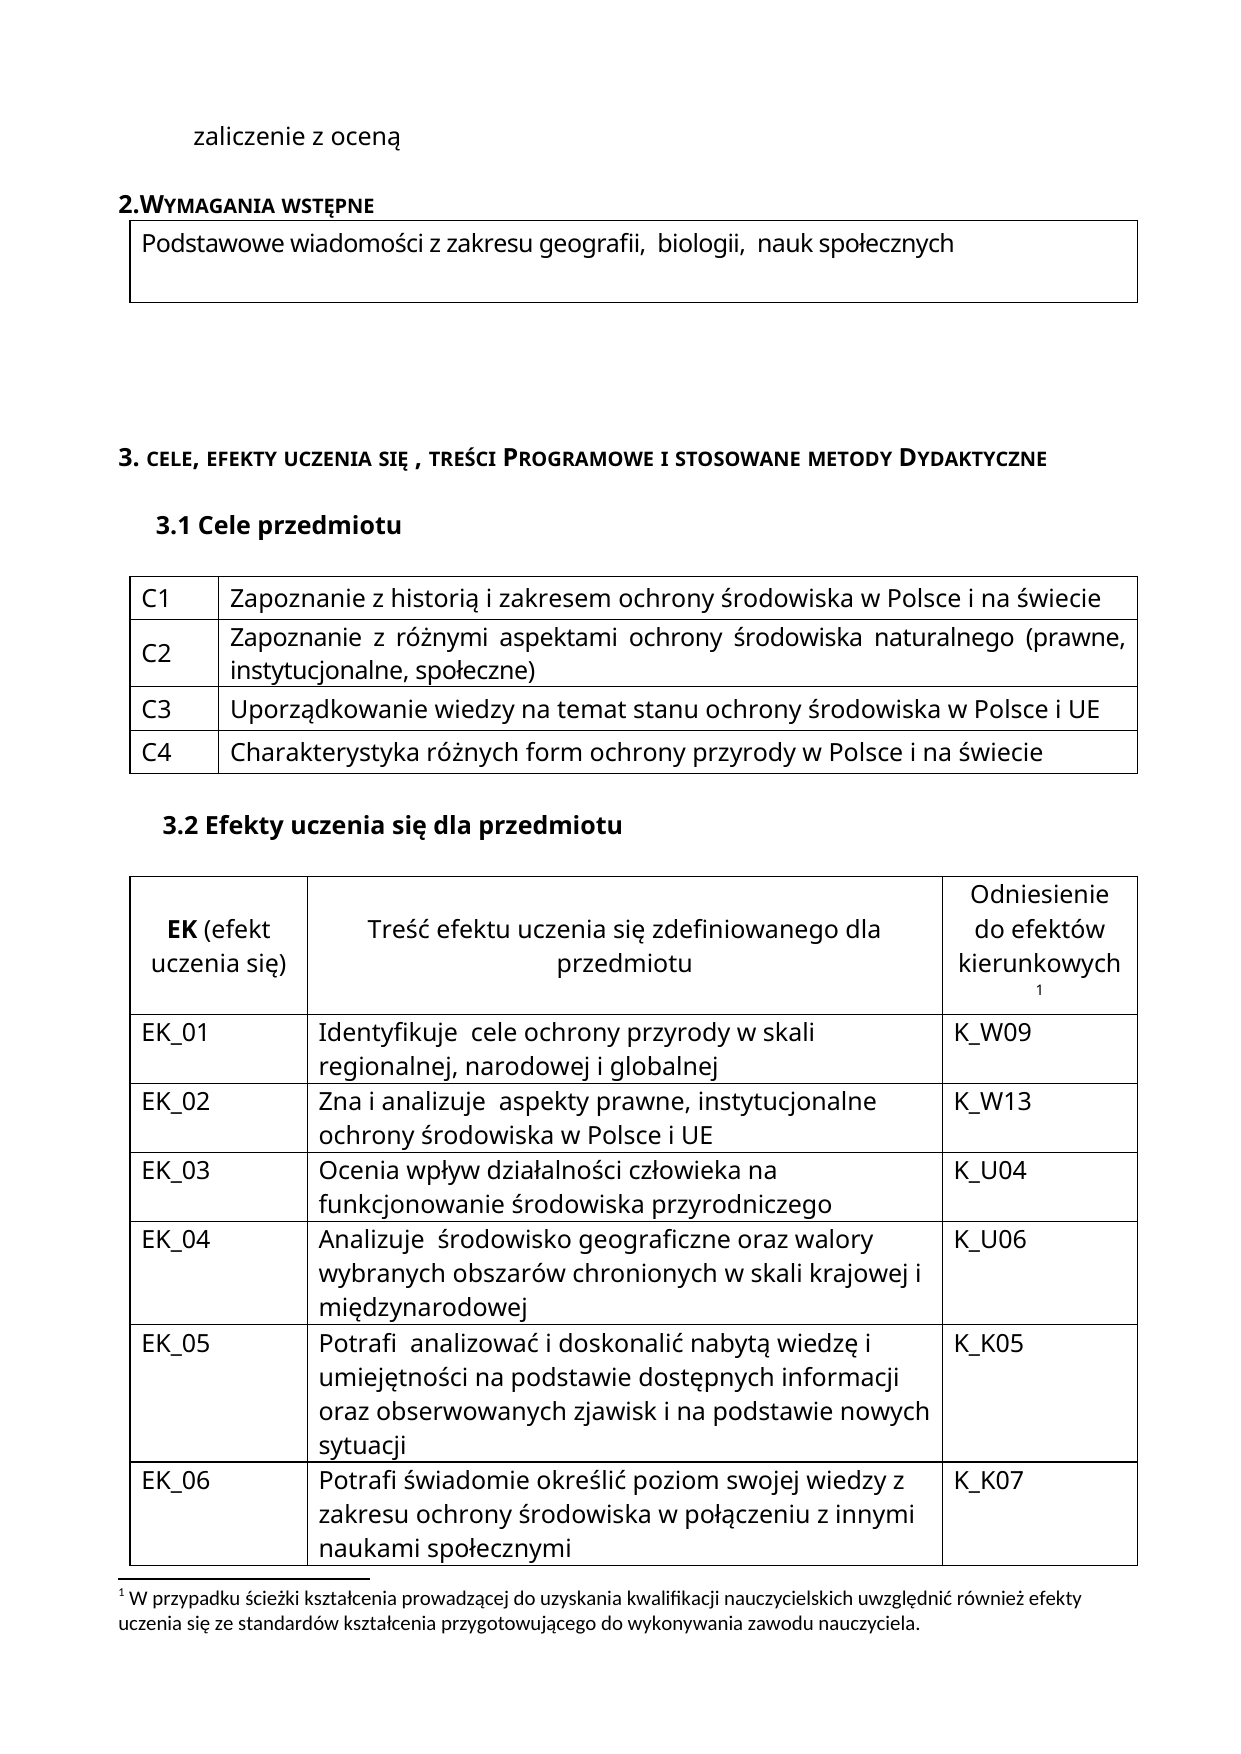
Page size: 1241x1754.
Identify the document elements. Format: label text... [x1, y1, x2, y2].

table_cell K_W13 [943, 1084, 1137, 1152]
table_cell K_K07 [943, 1463, 1137, 1565]
text 2.Wymagania wstępne [118, 186, 1122, 220]
table_header Odniesienie do efektów kierunkowych [943, 877, 1137, 1013]
text 3.2 Efekty uczenia się dla przedmiotu [162, 808, 1122, 842]
table_cell Potrafi świadomie określić poziom swojej wiedzy z zakresu ochrony środowiska w połączeniu z innymi naukami społecznymi [308, 1463, 942, 1565]
text 3. cele, efekty uczenia się , treści Programowe i stosowane metody Dydaktyczne [118, 439, 1122, 473]
table_cell Identyfikuje cele ochrony przyrody w skali regionalnej, narodowej i globalnej [308, 1015, 942, 1083]
table_cell EK_01 [131, 1015, 307, 1083]
table_cell K_W09 [943, 1015, 1137, 1083]
table_header Podstawowe wiadomości z zakresu geografii, biologii, nauk społecznych [131, 221, 1137, 302]
table_cell C3 [131, 687, 218, 729]
table_cell Charakterystyka różnych form ochrony przyrody w Polsce i na świecie [219, 731, 1137, 773]
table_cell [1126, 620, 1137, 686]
table_header EK (efekt uczenia się) [131, 877, 307, 1013]
table_cell Ocenia wpływ działalności człowieka na funkcjonowanie środowiska przyrodniczego [308, 1153, 942, 1221]
table_cell EK_05 [131, 1325, 307, 1461]
table_cell K_U06 [943, 1222, 1137, 1324]
table_cell K_U04 [943, 1153, 1137, 1221]
table_cell C4 [131, 731, 218, 773]
table_cell EK_04 [131, 1222, 307, 1324]
table_header C1 [131, 577, 218, 619]
table_cell Zna i analizuje aspekty prawne, instytucjonalne ochrony środowiska w Polsce i UE [308, 1084, 942, 1152]
table_header Treść efektu uczenia się zdefiniowanego dla przedmiotu [308, 877, 942, 1013]
table_cell C2 [131, 620, 218, 686]
table_cell EK_03 [131, 1153, 307, 1221]
table_header Zapoznanie z historią i zakresem ochrony środowiska w Polsce i na świecie [219, 577, 1137, 619]
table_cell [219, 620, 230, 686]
text 3.1 Cele przedmiotu [156, 507, 1122, 541]
text zaliczenie z oceną [193, 118, 1122, 152]
table_cell Uporządkowanie wiedzy na temat stanu ochrony środowiska w Polsce i UE [219, 687, 1137, 729]
table_cell Analizuje środowisko geograficzne oraz walory wybranych obszarów chronionych w skali krajowej i międzynarodowej [308, 1222, 942, 1324]
table_cell EK_02 [131, 1084, 307, 1152]
table_cell EK_06 [131, 1463, 307, 1565]
table_cell Potrafi analizować i doskonalić nabytą wiedzę i umiejętności na podstawie dostępnych informacji oraz obserwowanych zjawisk i na podstawie nowych sytuacji [308, 1325, 942, 1461]
table_cell K_K05 [943, 1325, 1137, 1461]
